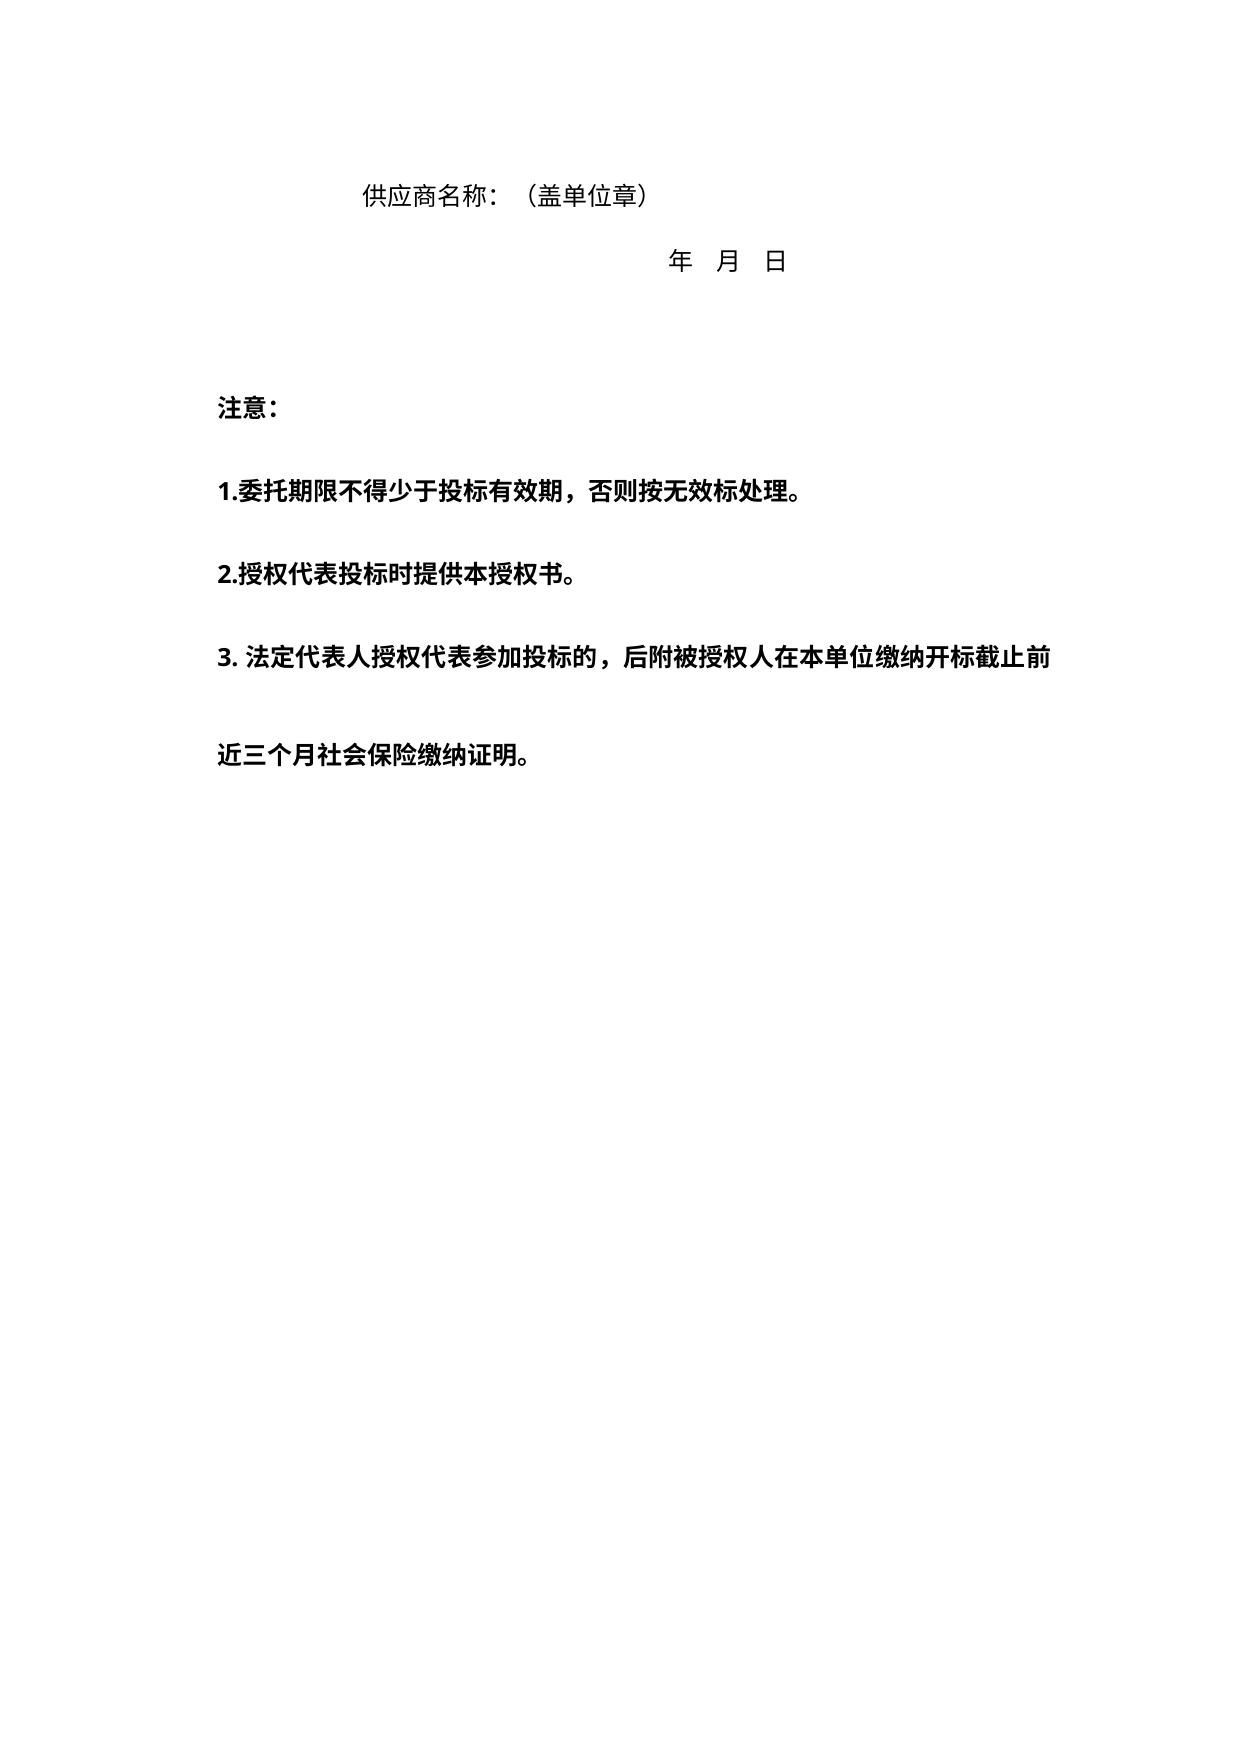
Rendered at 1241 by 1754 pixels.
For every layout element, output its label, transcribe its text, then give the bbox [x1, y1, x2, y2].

text 2.授权代表投标时提供本授权书。 [217, 540, 1053, 605]
text 注意： [217, 374, 1053, 439]
text 供应商名称：（盖单位章） [217, 162, 1053, 227]
text 年 月 日 [217, 227, 1053, 292]
text 1.委托期限不得少于投标有效期，否则按无效标处理。 [217, 457, 1053, 522]
text 3. 法定代表人授权代表参加投标的，后附被授权人在本单位缴纳开标截止前近三个月社会保险缴纳证明。 [217, 623, 1053, 786]
